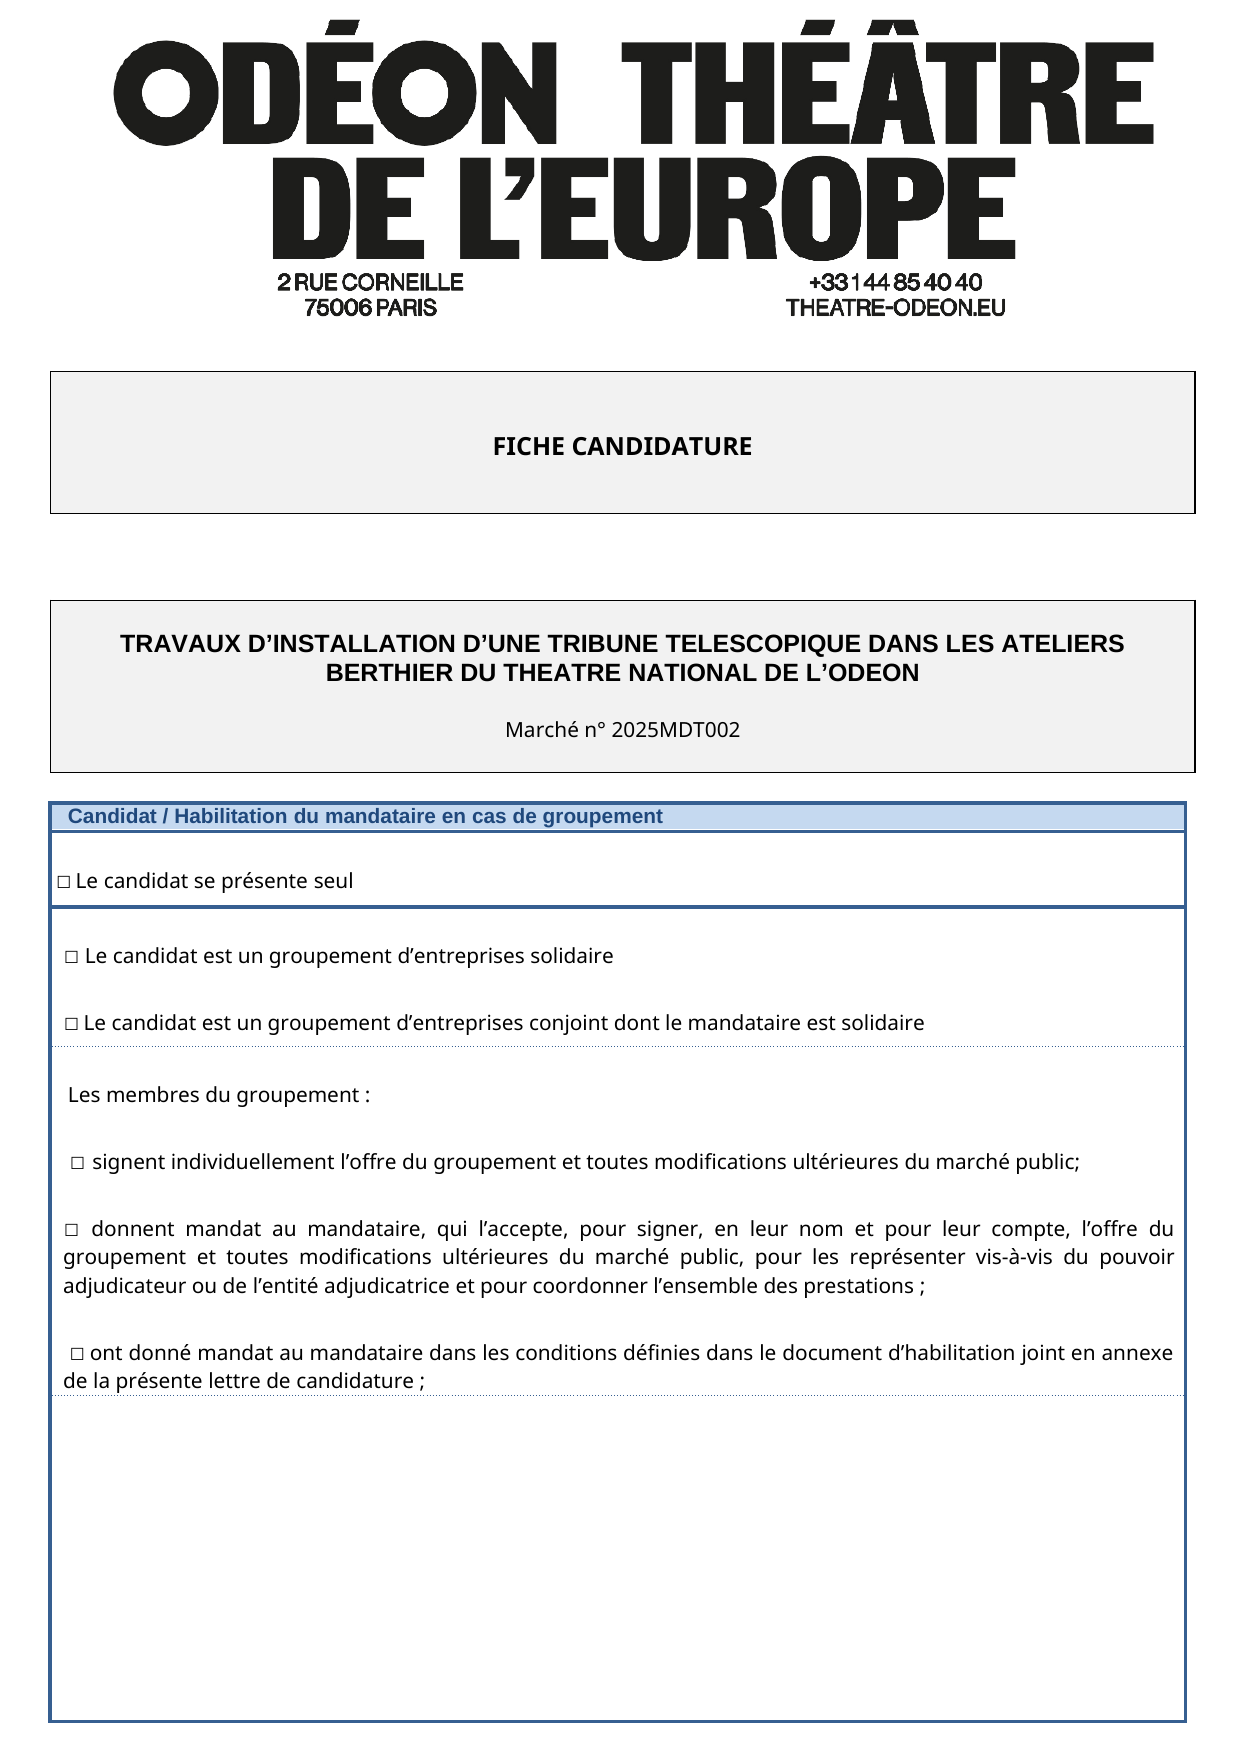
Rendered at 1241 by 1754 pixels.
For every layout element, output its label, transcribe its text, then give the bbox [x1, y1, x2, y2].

table_cell [52, 1395, 1184, 1720]
table_header Candidat / Habilitation du mandataire en cas de groupement [52, 805, 1184, 829]
table_header Travaux d’installation d’une tribune telescopique dans les ateliers berthier du theatre National de l’odeon Marché n° 2025MDT002 [51, 601, 1194, 772]
picture [87, 0, 1179, 346]
table_cell Le candidat est un groupement d’entreprises solidaire Le candidat est un groupement d’entreprises conjoint dont le mandataire est solidaire [52, 909, 1184, 1046]
table_header FICHE CANDIDATURE [51, 372, 1194, 513]
table_cell Les membres du groupement : signent individuellement l’offre du groupement et toutes modifications ultérieures du marché public; donnent mandat au mandataire, qui l’accepte, pour signer, en leur nom et pour leur compte, l’offre du groupement et toutes modifications ultérieures du marché public, pour les représenter vis-à-vis du pouvoir adjudicateur ou de l’entité adjudicatrice et pour coordonner l’ensemble des prestations ; ont donné mandat au mandataire dans les conditions définies dans le document d’habilitation joint en annexe de la présente lettre de candidature ; [52, 1046, 1184, 1394]
table_cell Le candidat se présente seul [52, 833, 1184, 905]
